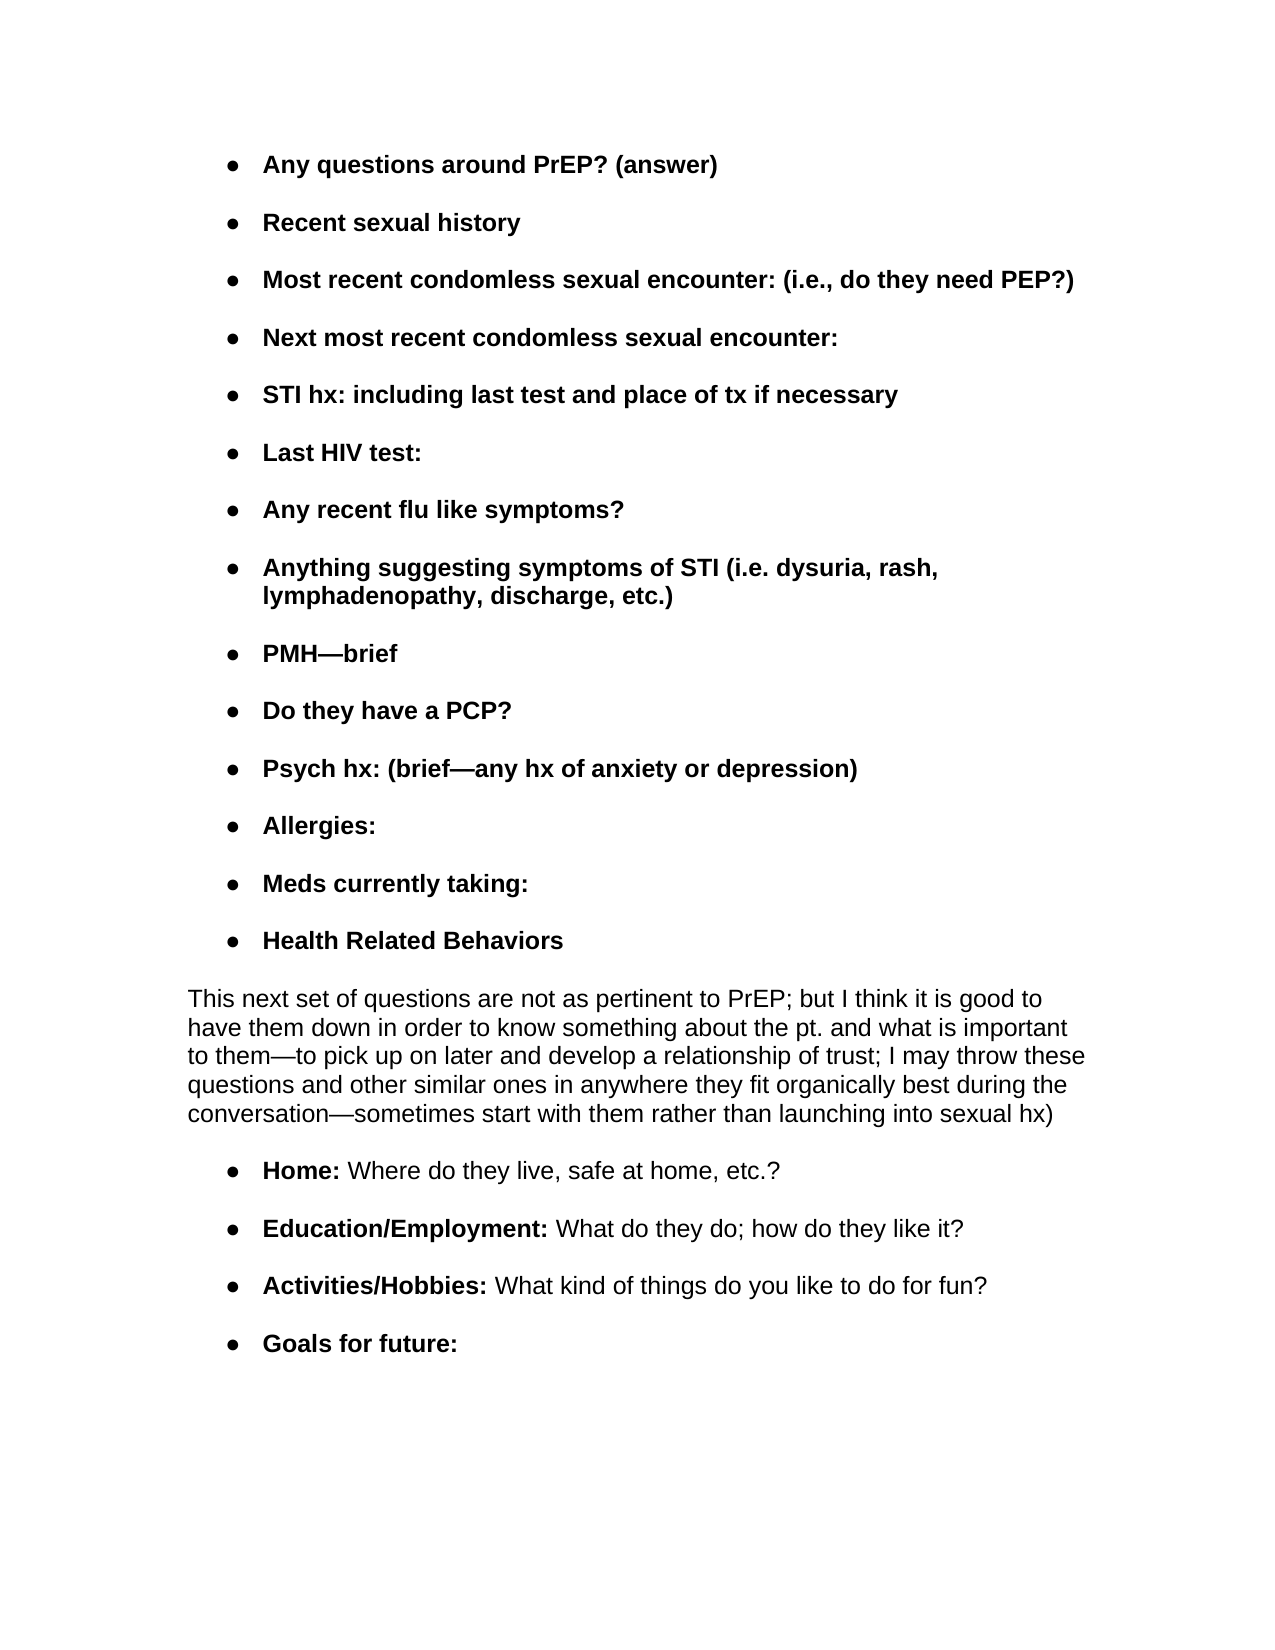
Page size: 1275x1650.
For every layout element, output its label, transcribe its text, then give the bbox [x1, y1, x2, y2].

list Anything suggesting symptoms of STI (i.e. dysuria, rash, lymphadenopathy, discharge, etc.) [225, 552, 1087, 610]
list Meds currently taking: [225, 869, 1087, 897]
list Next most recent condomless sexual encounter: [225, 322, 1087, 351]
list Home: Where do they live, safe at home, etc.? [225, 1156, 1087, 1185]
text This next set of questions are not as pertinent to PrEP; but I think it is good to have them down in order to know something about the pt. and what is important to them—to pick up on later and develop a relationship of trust; I may throw these questions and other similar ones in anywhere they fit organically best during the conversation—sometimes start with them rather than launching into sexual hx) [187, 984, 1087, 1127]
list Most recent condomless sexual encounter: (i.e., do they need PEP?) [225, 265, 1087, 294]
list Allergies: [225, 811, 1087, 840]
list Do they have a PCP? [225, 696, 1087, 725]
list PMH—brief [225, 639, 1087, 667]
list Education/Employment: What do they do; how do they like it? [225, 1214, 1087, 1242]
list Any recent flu like symptoms? [225, 495, 1087, 524]
list Recent sexual history [225, 207, 1087, 236]
list Last HIV test: [225, 437, 1087, 466]
list Goals for future: [225, 1329, 1087, 1357]
list Activities/Hobbies: What kind of things do you like to do for fun? [225, 1271, 1087, 1300]
list Health Related Behaviors [225, 926, 1087, 955]
list STI hx: including last test and place of tx if necessary [225, 380, 1087, 409]
list Psych hx: (brief—any hx of anxiety or depression) [225, 754, 1087, 782]
list Any questions around PrEP? (answer) [225, 150, 1087, 179]
